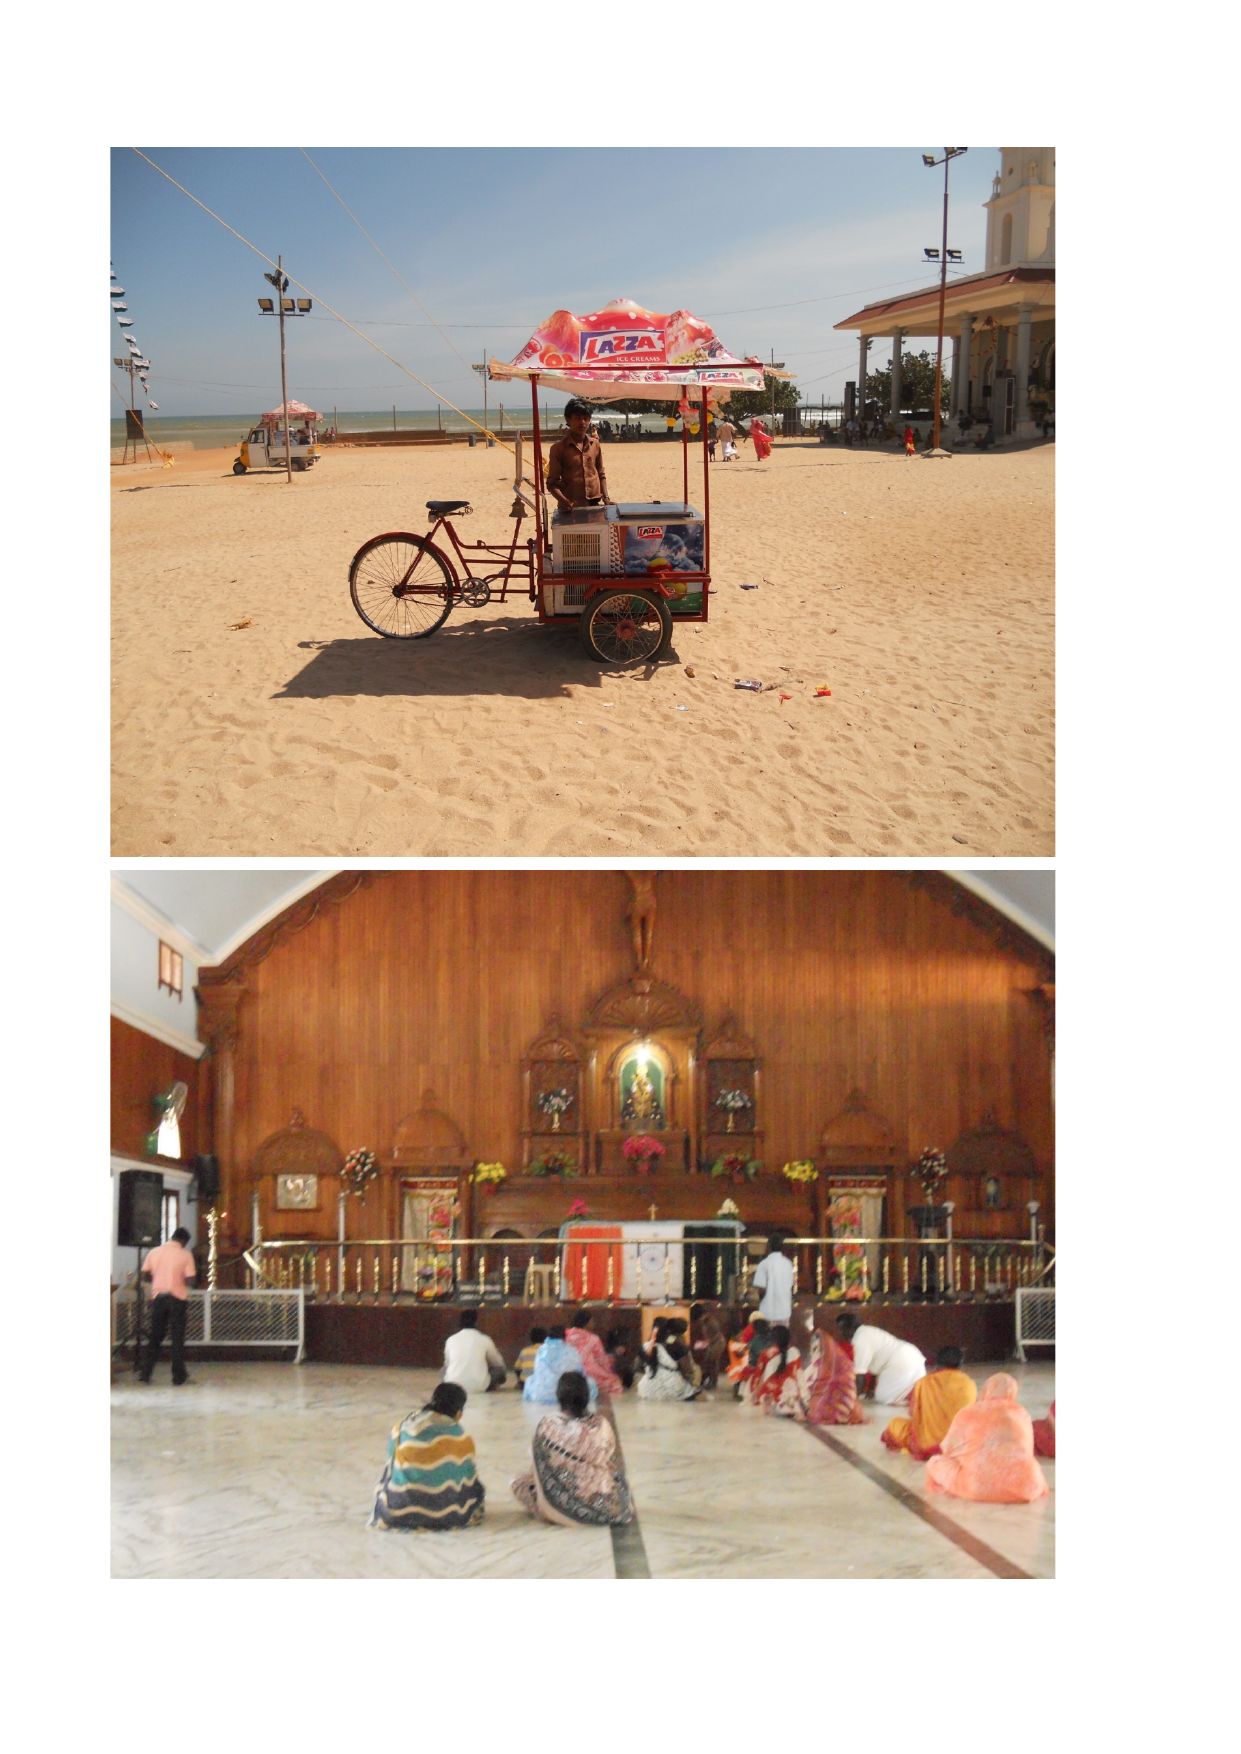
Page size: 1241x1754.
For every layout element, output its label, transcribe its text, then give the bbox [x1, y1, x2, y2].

picture [110, 147, 1056, 857]
picture [110, 870, 1056, 1579]
